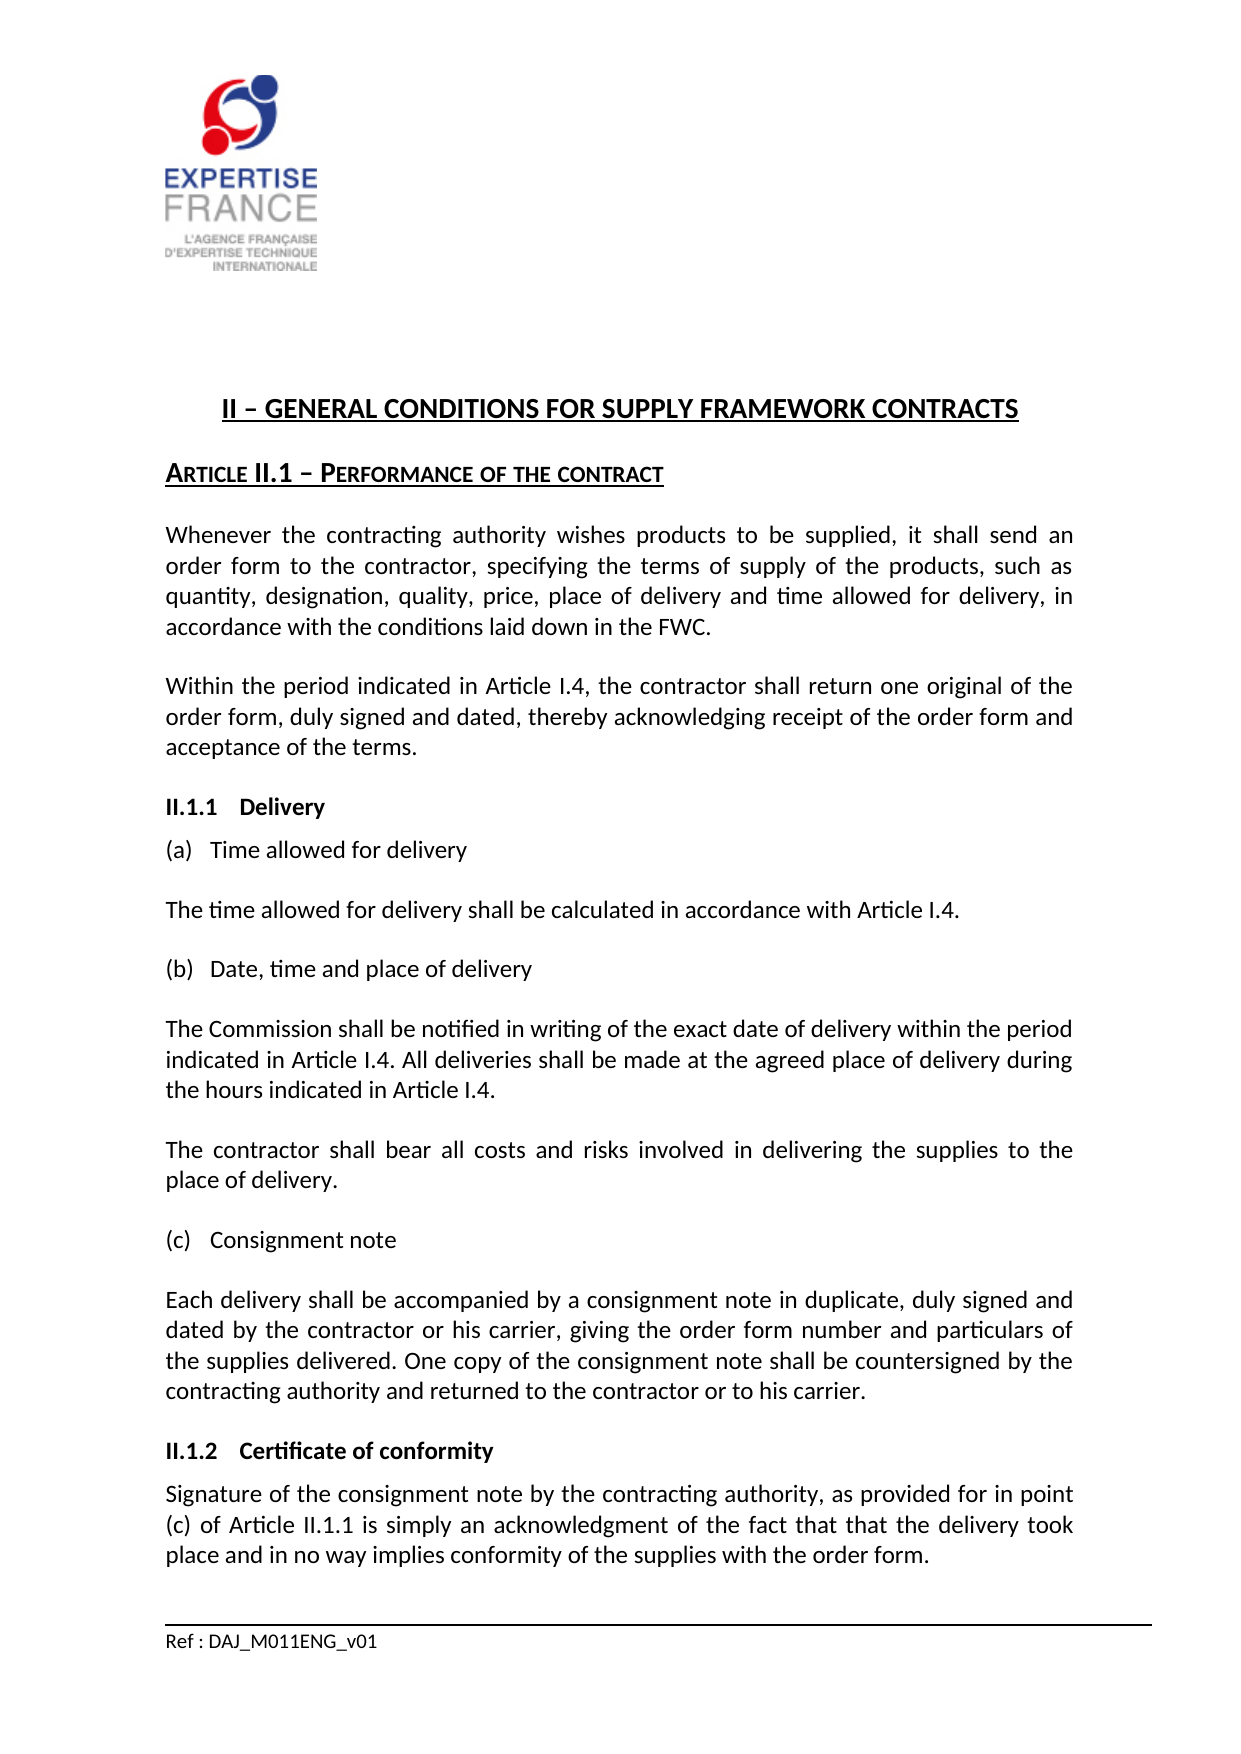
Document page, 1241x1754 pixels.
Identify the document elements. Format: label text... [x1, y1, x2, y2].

text Within the period indicated in Article I.4, the contractor shall return one original of the order form, duly signed and dated, thereby acknowledging receipt of the order form and acceptance of the terms. [165, 671, 1075, 762]
list Time allowed for delivery [165, 834, 1075, 865]
text The Commission shall be notified in writing of the exact date of delivery within the period indicated in Article I.4. All deliveries shall be made at the agreed place of delivery during the hours indicated in Article I.4. [165, 1013, 1075, 1105]
picture [165, 75, 317, 271]
subtitle Article II.1 – Performance of the contract [165, 454, 1075, 490]
text II.1.2 Certificate of conformity [165, 1435, 1075, 1466]
list Consignment note [165, 1224, 1075, 1255]
text The time allowed for delivery shall be calculated in accordance with Article I.4. [165, 894, 1075, 924]
text Each delivery shall be accompanied by a consignment note in duplicate, duly signed and dated by the contractor or his carrier, giving the order form number and particulars of the supplies delivered. One copy of the consignment note shall be countersigned by the contracting authority and returned to the contractor or to his carrier. [165, 1284, 1075, 1406]
text II.1.1 Delivery [165, 791, 1075, 822]
text The contractor shall bear all costs and risks involved in delivering the supplies to the place of delivery. [165, 1134, 1075, 1195]
text Signature of the consignment note by the contracting authority, as provided for in point (c) of Article II.1.1 is simply an acknowledgment of the fact that that the delivery took place and in no way implies conformity of the supplies with the order form. [165, 1478, 1075, 1570]
list Date, time and place of delivery [165, 954, 1075, 984]
text II – General Conditions FOR SUPPLY FRAMEWORK CONTRACTS [165, 390, 1075, 425]
text Whenever the contracting authority wishes products to be supplied, it shall send an order form to the contractor, specifying the terms of supply of the products, such as quantity, designation, quality, price, place of delivery and time allowed for delivery, in accordance with the conditions laid down in the FWC. [165, 519, 1075, 641]
